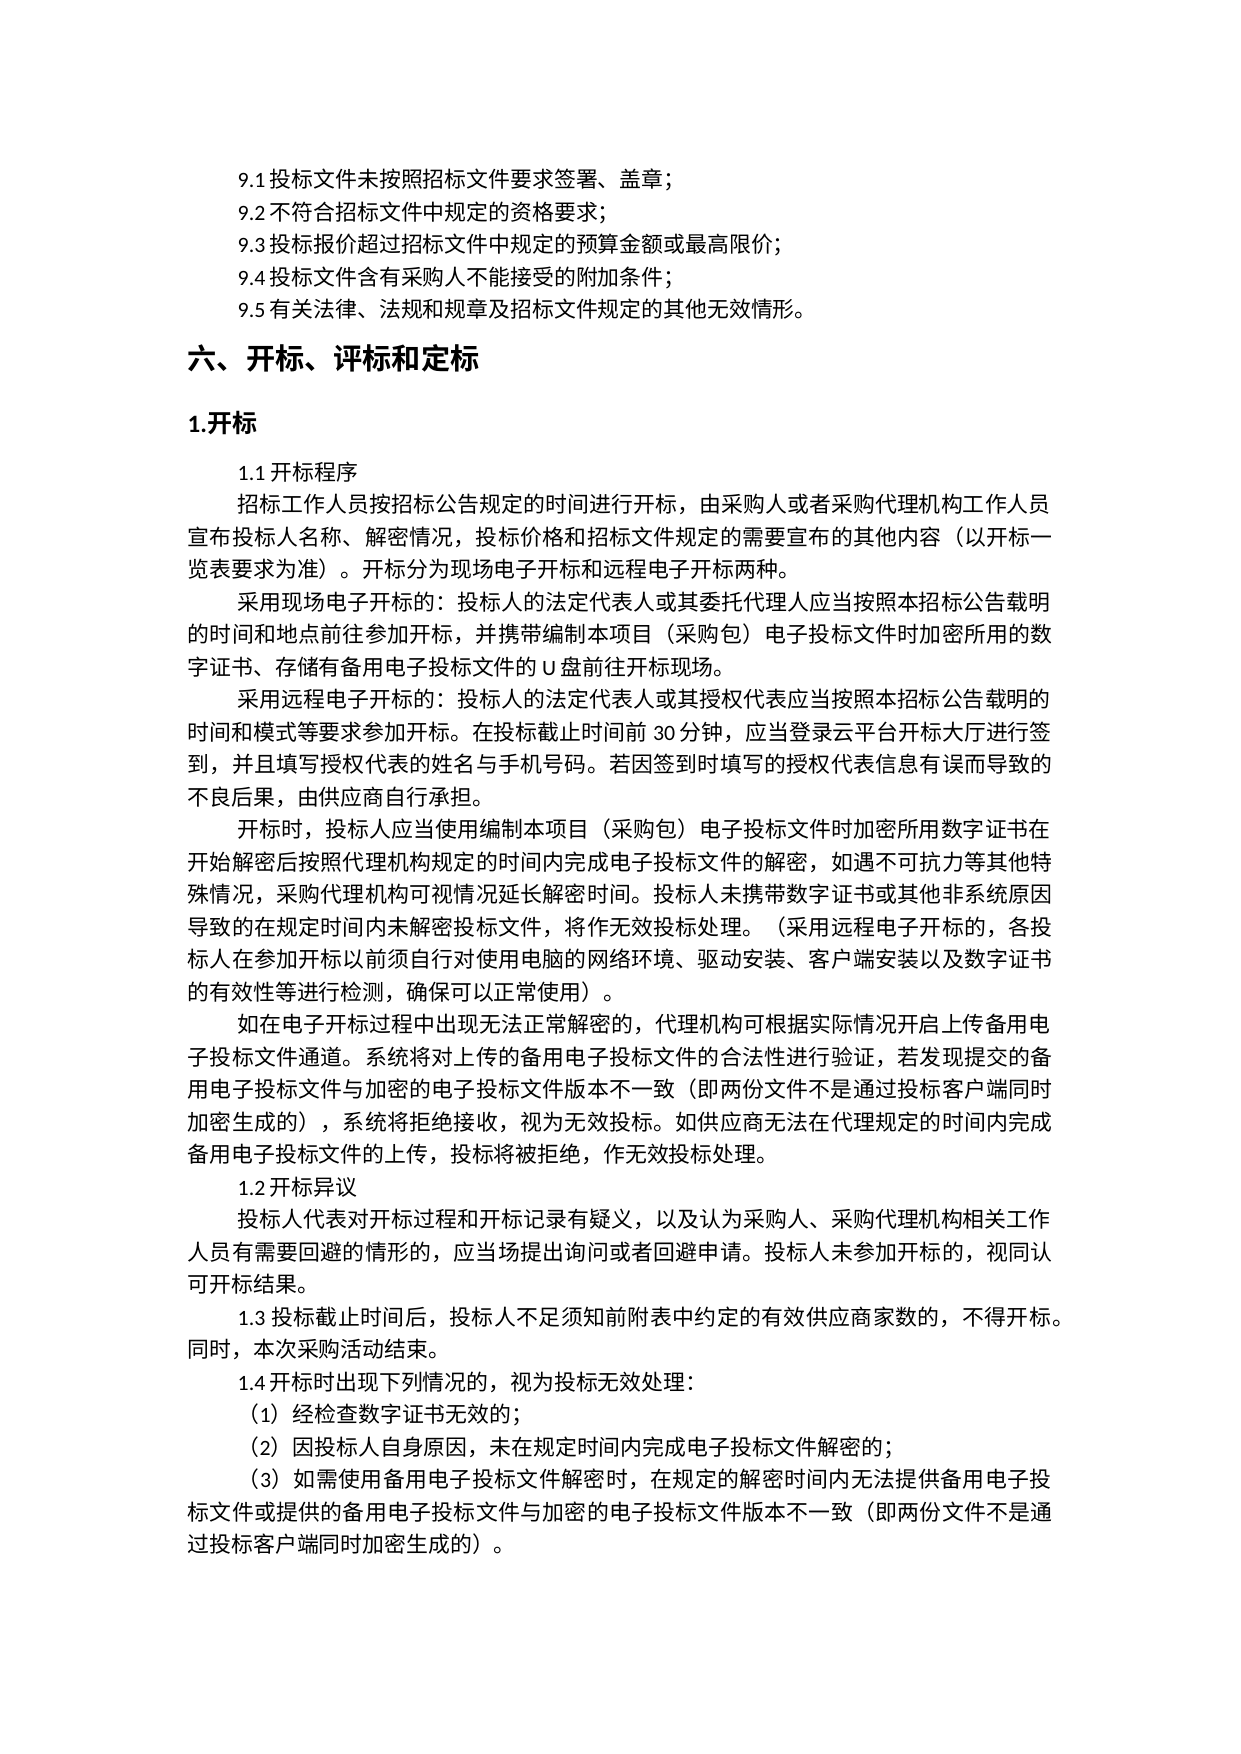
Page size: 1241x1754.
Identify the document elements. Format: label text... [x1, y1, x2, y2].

text 采用远程电子开标的：投标人的法定代表人或其授权代表应当按照本招标公告载明的时间和模式等要求参加开标。在投标截止时间前30分钟，应当登录云平台开标大厅进行签到，并且填写授权代表的姓名与手机号码。若因签到时填写的授权代表信息有误而导致的不良后果，由供应商自行承担。 [187, 682, 1053, 812]
text 如在电子开标过程中出现无法正常解密的，代理机构可根据实际情况开启上传备用电子投标文件通道。系统将对上传的备用电子投标文件的合法性进行验证，若发现提交的备用电子投标文件与加密的电子投标文件版本不一致（即两份文件不是通过投标客户端同时加密生成的），系统将拒绝接收，视为无效投标。如供应商无法在代理规定的时间内完成备用电子投标文件的上传，投标将被拒绝，作无效投标处理。 [187, 1007, 1053, 1169]
text 采用现场电子开标的：投标人的法定代表人或其委托代理人应当按照本招标公告载明的时间和地点前往参加开标，并携带编制本项目（采购包）电子投标文件时加密所用的数字证书、存储有备用电子投标文件的U盘前往开标现场。 [187, 584, 1053, 682]
text 1.3 投标截止时间后，投标人不足须知前附表中约定的有效供应商家数的，不得开标。同时，本次采购活动结束。 [187, 1299, 1053, 1364]
text 9.2不符合招标文件中规定的资格要求； [187, 194, 1053, 227]
text （1）经检查数字证书无效的； [187, 1397, 1053, 1429]
text 1.1 开标程序 [187, 454, 1053, 487]
text 9.5有关法律、法规和规章及招标文件规定的其他无效情形。 [187, 292, 1053, 324]
text 9.1投标文件未按照招标文件要求签署、盖章； [187, 162, 1053, 194]
text （2）因投标人自身原因，未在规定时间内完成电子投标文件解密的； [187, 1429, 1053, 1462]
text 开标时，投标人应当使用编制本项目（采购包）电子投标文件时加密所用数字证书在开始解密后按照代理机构规定的时间内完成电子投标文件的解密，如遇不可抗力等其他特殊情况，采购代理机构可视情况延长解密时间。投标人未携带数字证书或其他非系统原因导致的在规定时间内未解密投标文件，将作无效投标处理。（采用远程电子开标的，各投标人在参加开标以前须自行对使用电脑的网络环境、驱动安装、客户端安装以及数字证书的有效性等进行检测，确保可以正常使用）。 [187, 812, 1053, 1007]
text 9.4投标文件含有采购人不能接受的附加条件； [187, 259, 1053, 292]
text 招标工作人员按招标公告规定的时间进行开标，由采购人或者采购代理机构工作人员宣布投标人名称、解密情况，投标价格和招标文件规定的需要宣布的其他内容（以开标一览表要求为准）。开标分为现场电子开标和远程电子开标两种。 [187, 487, 1053, 584]
text 9.3投标报价超过招标文件中规定的预算金额或最高限价； [187, 227, 1053, 259]
text （3）如需使用备用电子投标文件解密时，在规定的解密时间内无法提供备用电子投标文件或提供的备用电子投标文件与加密的电子投标文件版本不一致（即两份文件不是通过投标客户端同时加密生成的）。 [187, 1462, 1053, 1559]
text 投标人代表对开标过程和开标记录有疑义，以及认为采购人、采购代理机构相关工作人员有需要回避的情形的，应当场提出询问或者回避申请。投标人未参加开标的，视同认可开标结果。 [187, 1202, 1053, 1299]
text 六、开标、评标和定标 [187, 324, 1053, 389]
text 1.2开标异议 [187, 1169, 1053, 1202]
text 1.4开标时出现下列情况的，视为投标无效处理： [187, 1364, 1053, 1397]
text 1.开标 [187, 389, 1053, 454]
